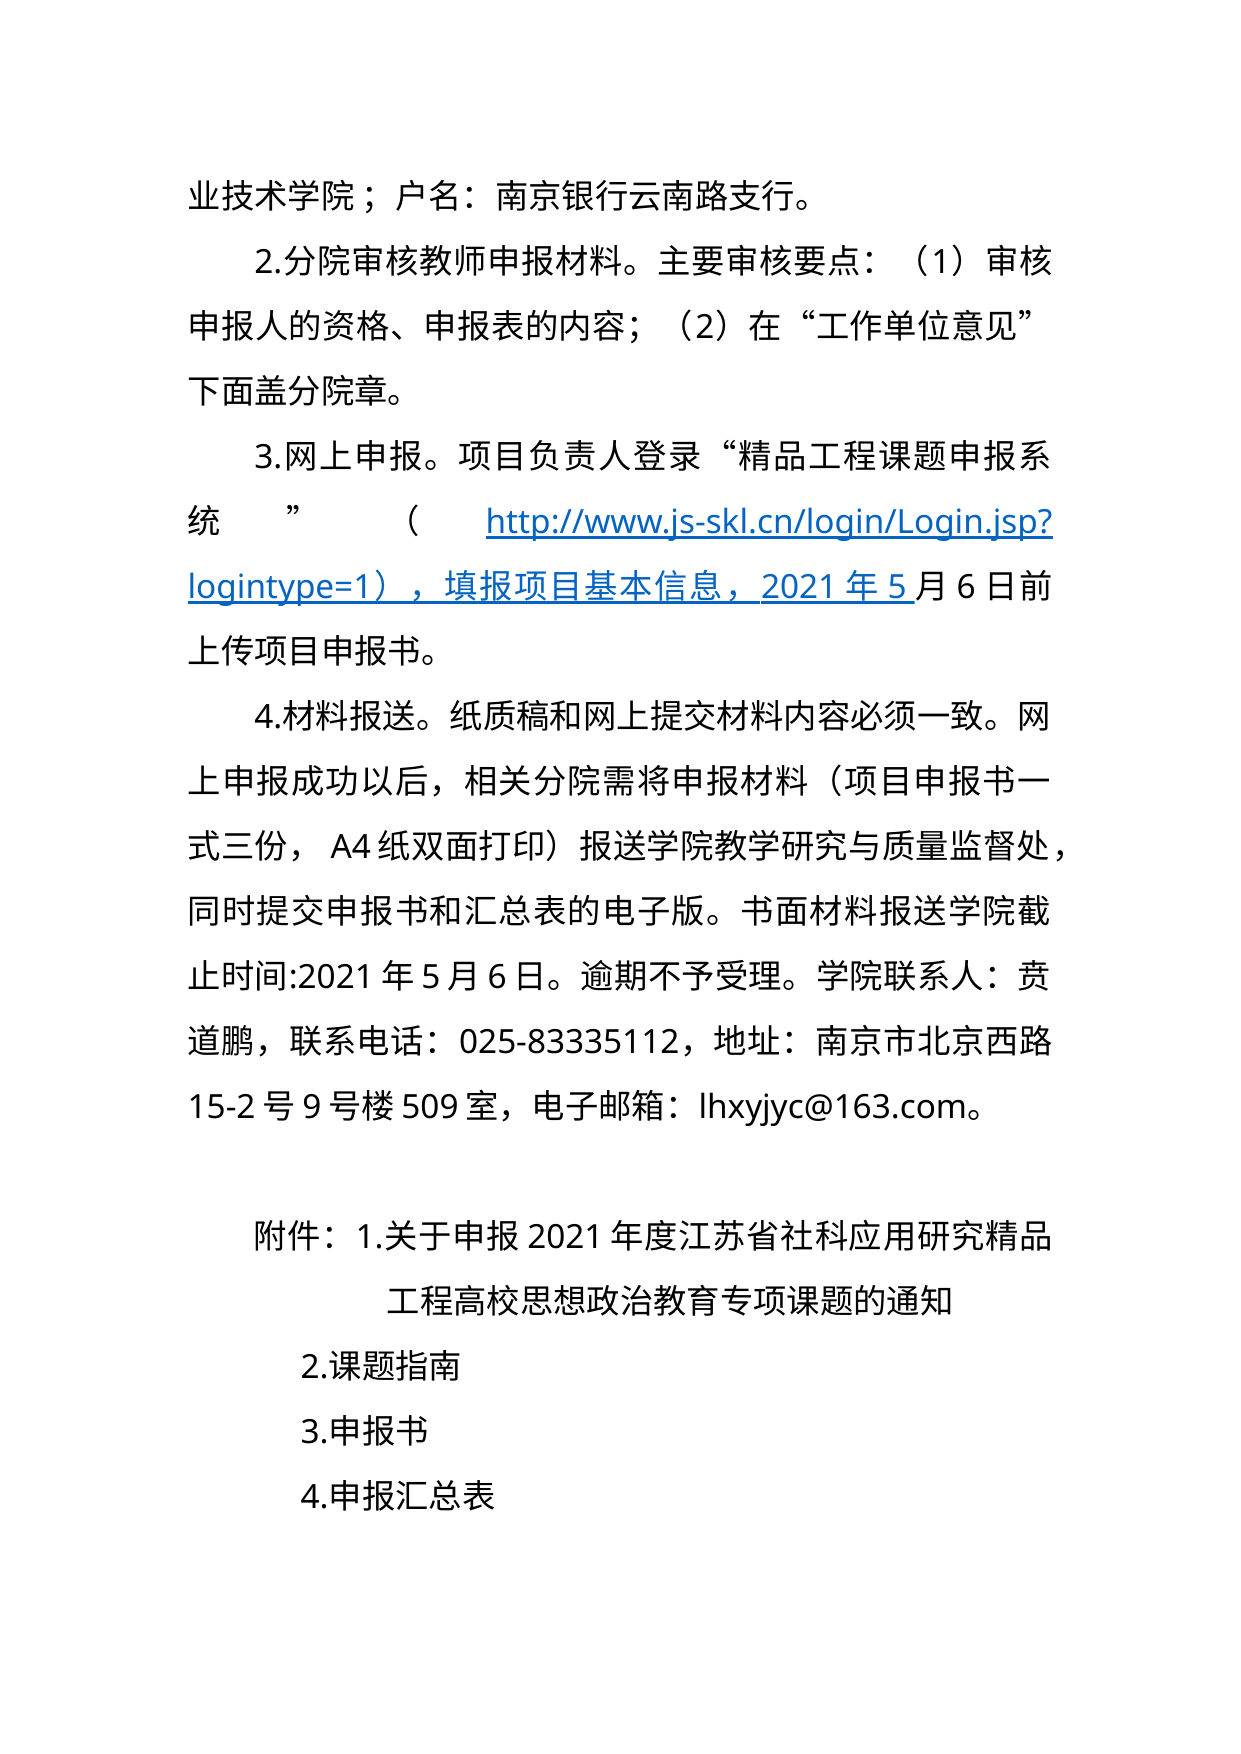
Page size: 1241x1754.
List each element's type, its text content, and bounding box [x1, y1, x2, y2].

text 4.材料报送。纸质稿和网上提交材料内容必须一致。网上申报成功以后，相关分院需将申报材料（项目申报书一式三份， A4纸双面打印）报送学院教学研究与质量监督处，同时提交申报书和汇总表的电子版。书面材料报送学院截止时间:2021年5月6日。逾期不予受理。学院联系人：贲道鹏，联系电话：025-83335112，地址：南京市北京西路15-2号9号楼509室，电子邮箱：lhxyjyc@163.com。 [187, 682, 1053, 1137]
text 2.课题指南 [231, 1332, 1053, 1397]
text 附件：1.关于申报2021年度江苏省社科应用研究精品工程高校思想政治教育专项课题的通知 [253, 1202, 1053, 1332]
text 3.网上申报。项目负责人登录“精品工程课题申报系统”（http://www.js-skl.cn/login/Login.jsp?logintype=1），填报项目基本信息，2021年5月6日前上传项目申报书。 [187, 422, 1053, 682]
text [187, 162, 1053, 227]
text 4.申报汇总表 [231, 1462, 1053, 1527]
text 2.分院审核教师申报材料。主要审核要点：（1）审核申报人的资格、申报表的内容；（2）在“工作单位意见”下面盖分院章。 [187, 227, 1053, 422]
text 3.申报书 [231, 1397, 1053, 1462]
